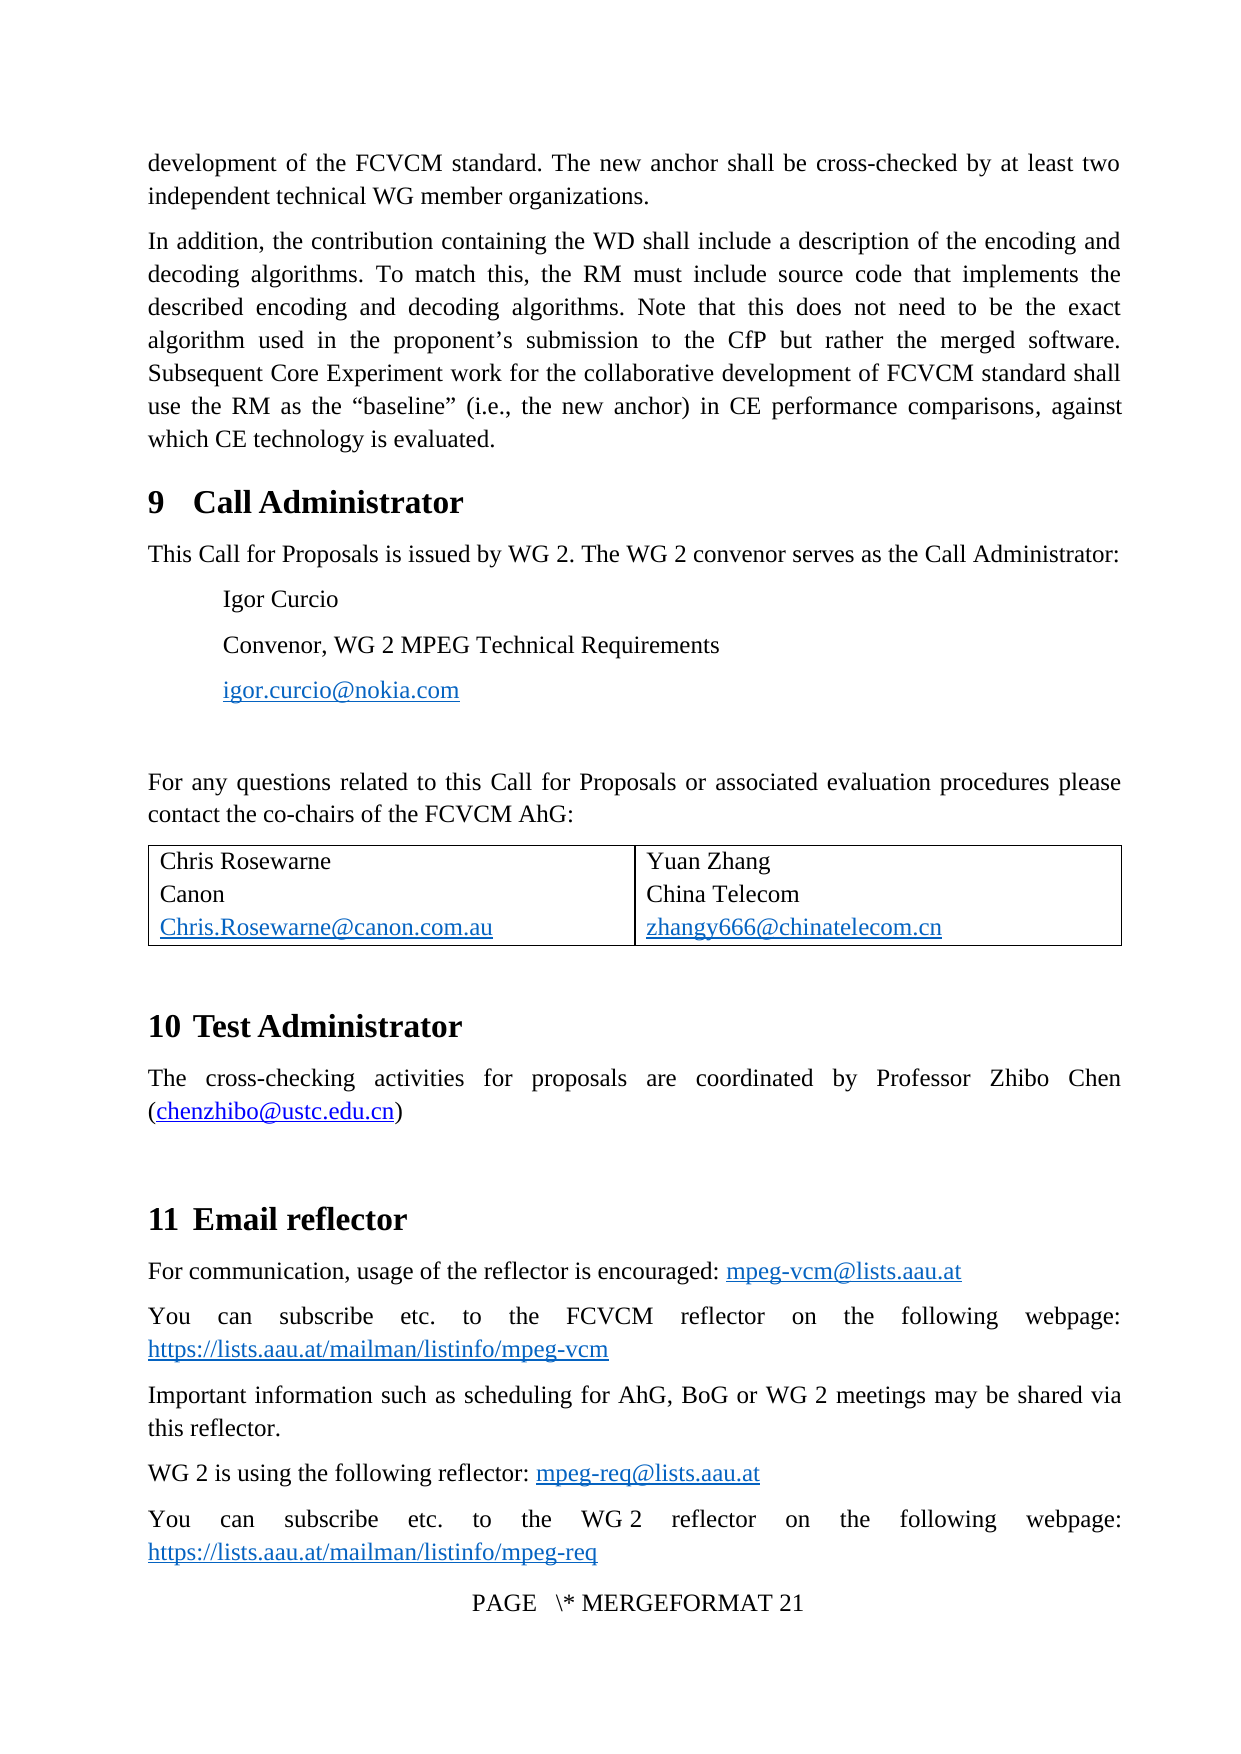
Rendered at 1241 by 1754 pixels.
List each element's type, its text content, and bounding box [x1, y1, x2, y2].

text Important information such as scheduling for AhG, BoG or WG 2 meetings may be shared via this reflector. [148, 1380, 1122, 1442]
subtitle Call Administrator [148, 482, 1122, 521]
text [148, 148, 1122, 209]
text For communication, usage of the reflector is encouraged: mpeg-vcm@lists.aau.at [148, 1256, 1122, 1285]
text Convenor, WG 2 MPEG Technical Requirements [148, 630, 1122, 659]
text For any questions related to this Call for Proposals or associated evaluation procedures please contact the co-chairs of the FCVCM AhG: [148, 767, 1122, 828]
subtitle Test Administrator [148, 1006, 1122, 1044]
text This Call for Proposals is issued by WG 2. The WG 2 convenor serves as the Call Administrator: [148, 539, 1122, 568]
text Igor Curcio [148, 584, 1122, 613]
text The cross-checking activities for proposals are coordinated by Professor Zhibo Chen (chenzhibo@ustc.edu.cn) [148, 1063, 1122, 1124]
text igor.curcio@nokia.com [148, 676, 1122, 704]
text WG 2 is using the following reflector: mpeg-req@lists.aau.at [148, 1458, 1122, 1487]
table_header Yuan Zhang China Telecom zhangy666@chinatelecom.cn [636, 846, 1121, 945]
text In addition, the contribution containing the WD shall include a description of the encoding and decoding algorithms. To match this, the RM must include source code that implements the described encoding and decoding algorithms. Note that this does not need to be the exact algorithm used in the proponent’s submission to the CfP but rather the merged software. Subsequent Core Experiment work for the collaborative development of FCVCM standard shall use the RM as the “baseline” (i.e., the new anchor) in CE performance comparisons, against which CE technology is evaluated. [148, 226, 1122, 453]
text You can subscribe etc. to the FCVCM reflector on the following webpage: https://lists.aau.at/mailman/listinfo/mpeg-vcm [148, 1301, 1122, 1363]
text You can subscribe etc. to the WG 2 reflector on the following webpage: https://lists.aau.at/mailman/listinfo/mpeg-req [148, 1504, 1122, 1566]
subtitle Email reflector [148, 1199, 1122, 1238]
table_header Chris Rosewarne Canon Chris.Rosewarne@canon.com.au [149, 846, 634, 945]
